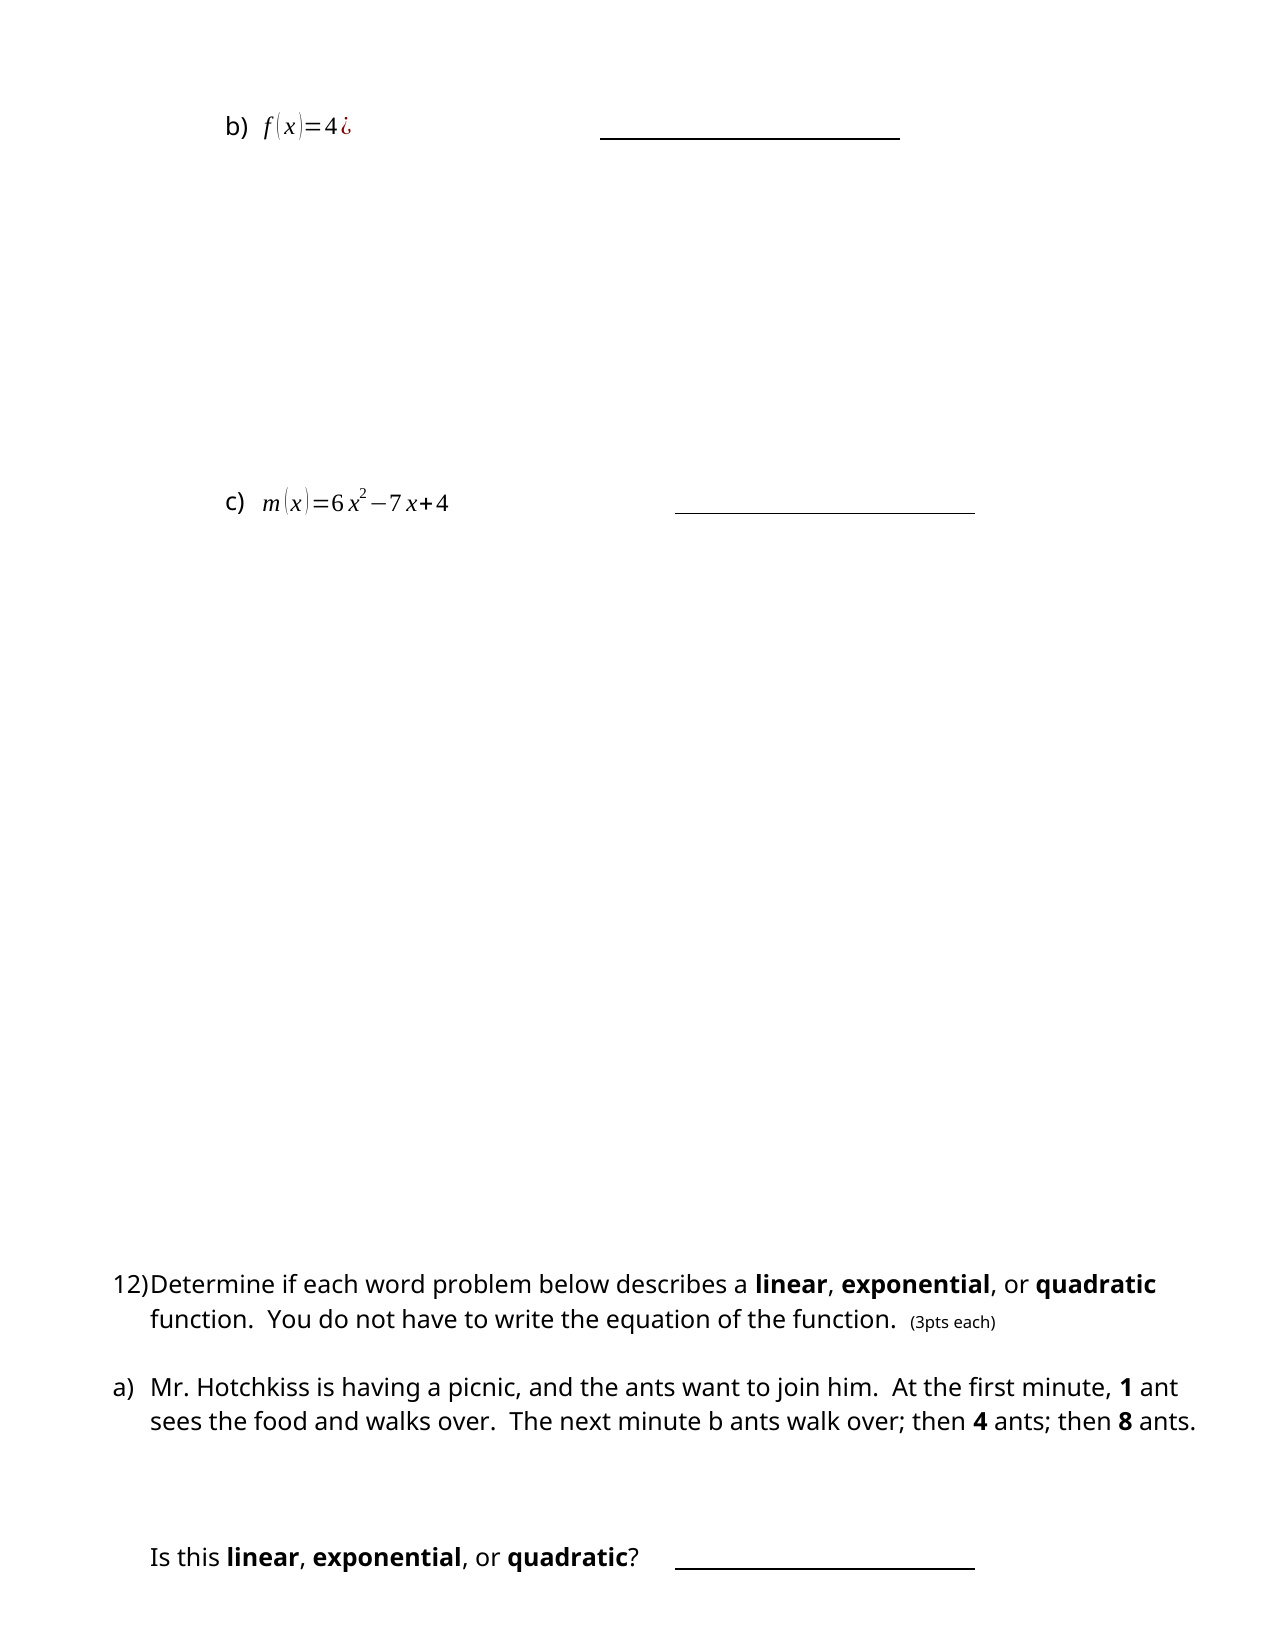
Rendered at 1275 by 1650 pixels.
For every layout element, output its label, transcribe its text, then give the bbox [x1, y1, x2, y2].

list Determine if each word problem below describes a linear, exponential, or quadratic function. You do not have to write the equation of the function. (3pts each) [112, 1267, 1200, 1335]
list Mr. Hotchkiss is having a picnic, and the ants want to join him. At the first minute, 1 ant sees the food and walks over. The next minute b ants walk over; then 4 ants; then 8 ants. Is this linear, exponential, or quadratic? [112, 1369, 1200, 1574]
